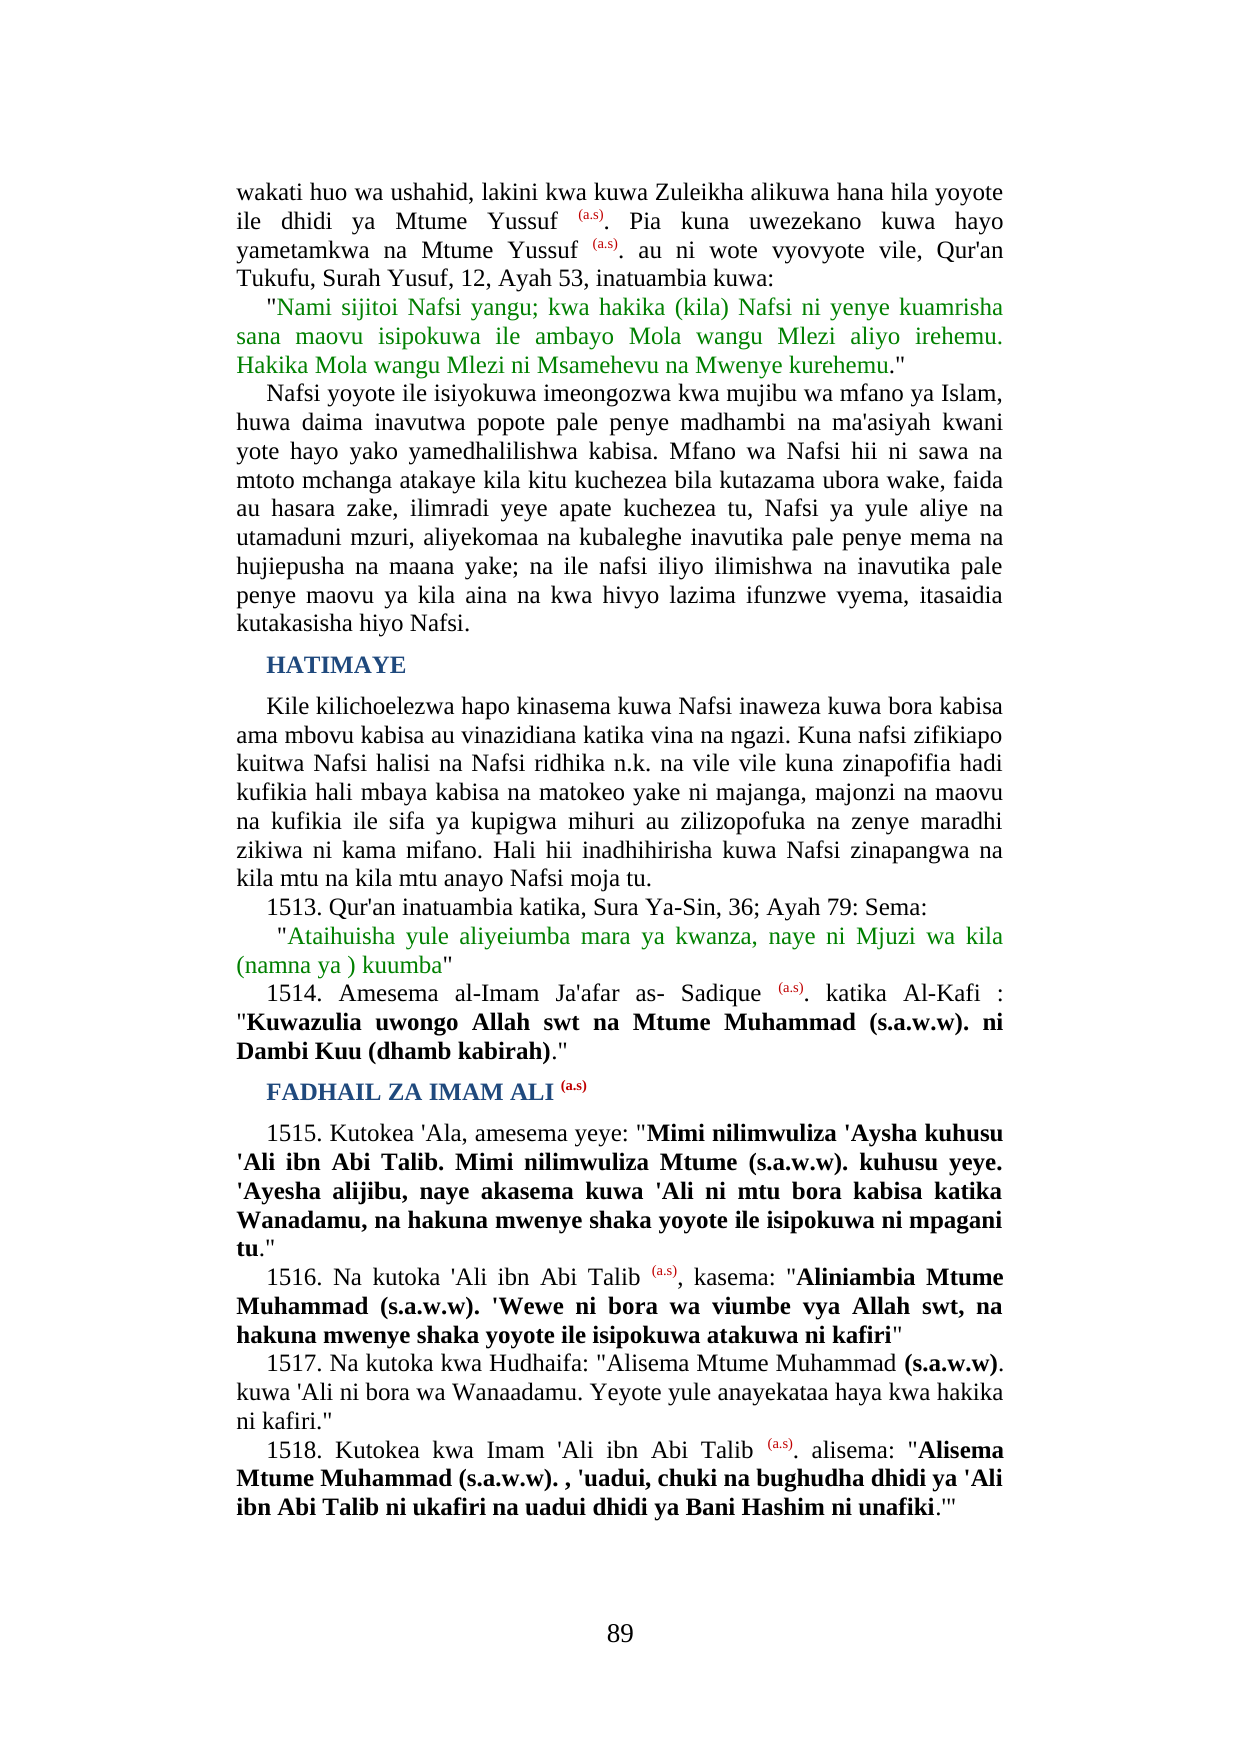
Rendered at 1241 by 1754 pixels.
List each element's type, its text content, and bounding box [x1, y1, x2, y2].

text 1515. Kutokea 'Ala, amesema yeye: "Mimi nilimwuliza 'Aysha kuhusu 'Ali ibn Abi Talib. Mimi nilimwuliza Mtume (s.a.w.w). kuhusu yeye. 'Ayesha alijibu, naye akasema kuwa 'Ali ni mtu bora kabisa katika Wanadamu, na hakuna mwenye shaka yoyote ile isipokuwa ni mpagani tu." [236, 1118, 1004, 1262]
subtitle HATIMAYE [236, 650, 1004, 678]
text 1516. Na kutoka 'Ali ibn Abi Talib (a.s), kasema: "Aliniambia Mtume Muhammad (s.a.w.w). 'Wewe ni bora wa viumbe vya Allah swt, na hakuna mwenye shaka yoyote ile isipokuwa atakuwa ni kafiri" [236, 1262, 1004, 1348]
text 1518. Kutokea kwa Imam 'Ali ibn Abi Talib (a.s). alisema: "Alisema Mtume Muhammad (s.a.w.w). , 'uadui, chuki na bughudha dhidi ya 'Ali ibn Abi Talib ni ukafiri na uadui dhidi ya Bani Hashim ni unafiki.'" [236, 1435, 1004, 1521]
subtitle FADHAIL ZA IMAM ALI (a.s) [236, 1077, 1004, 1106]
text 1517. Na kutoka kwa Hudhaifa: "Alisema Mtume Muhammad (s.a.w.w). kuwa 'Ali ni bora wa Wanaadamu. Yeyote yule anayekataa haya kwa hakika ni kafiri." [236, 1348, 1004, 1435]
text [236, 177, 1004, 292]
text Kile kilichoelezwa hapo kinasema kuwa Nafsi inaweza kuwa bora kabisa ama mbovu kabisa au vinazidiana katika vina na ngazi. Kuna nafsi zifikiapo kuitwa Nafsi halisi na Nafsi ridhika n.k. na vile vile kuna zinapofifia hadi kufikia hali mbaya kabisa na matokeo yake ni majanga, majonzi na maovu na kufikia ile sifa ya kupigwa mihuri au zilizopofuka na zenye maradhi zikiwa ni kama mifano. Hali hii inadhihirisha kuwa Nafsi zinapangwa na kila mtu na kila mtu anayo Nafsi moja tu. [236, 691, 1004, 892]
text "Ataihuisha yule aliyeiumba mara ya kwanza, naye ni Mjuzi wa kila (namna ya ) kuumba" [236, 921, 1004, 978]
text Nafsi yoyote ile isiyokuwa imeongozwa kwa mujibu wa mfano ya Islam, huwa daima inavutwa popote pale penye madhambi na ma'asiyah kwani yote hayo yako yamedhalilishwa kabisa. Mfano wa Nafsi hii ni sawa na mtoto mchanga atakaye kila kitu kuchezea bila kutazama ubora wake, faida au hasara zake, ilimradi yeye apate kuchezea tu, Nafsi ya yule aliye na utamaduni mzuri, aliyekomaa na kubaleghe inavutika pale penye mema na hujiepusha na maana yake; na ile nafsi iliyo ilimishwa na inavutika pale penye maovu ya kila aina na kwa hivyo lazima ifunzwe vyema, itasaidia kutakasisha hiyo Nafsi. [236, 378, 1004, 637]
text 1514. Amesema al-Imam Ja'afar as- Sadique (a.s). katika Al-Kafi : "Kuwazulia uwongo Allah swt na Mtume Muhammad (s.a.w.w). ni Dambi Kuu (dhamb kabirah)." [236, 978, 1004, 1065]
text 1513. Qur'an inatuambia katika, Sura Ya-Sin, 36; Ayah 79: Sema: [236, 892, 1004, 921]
